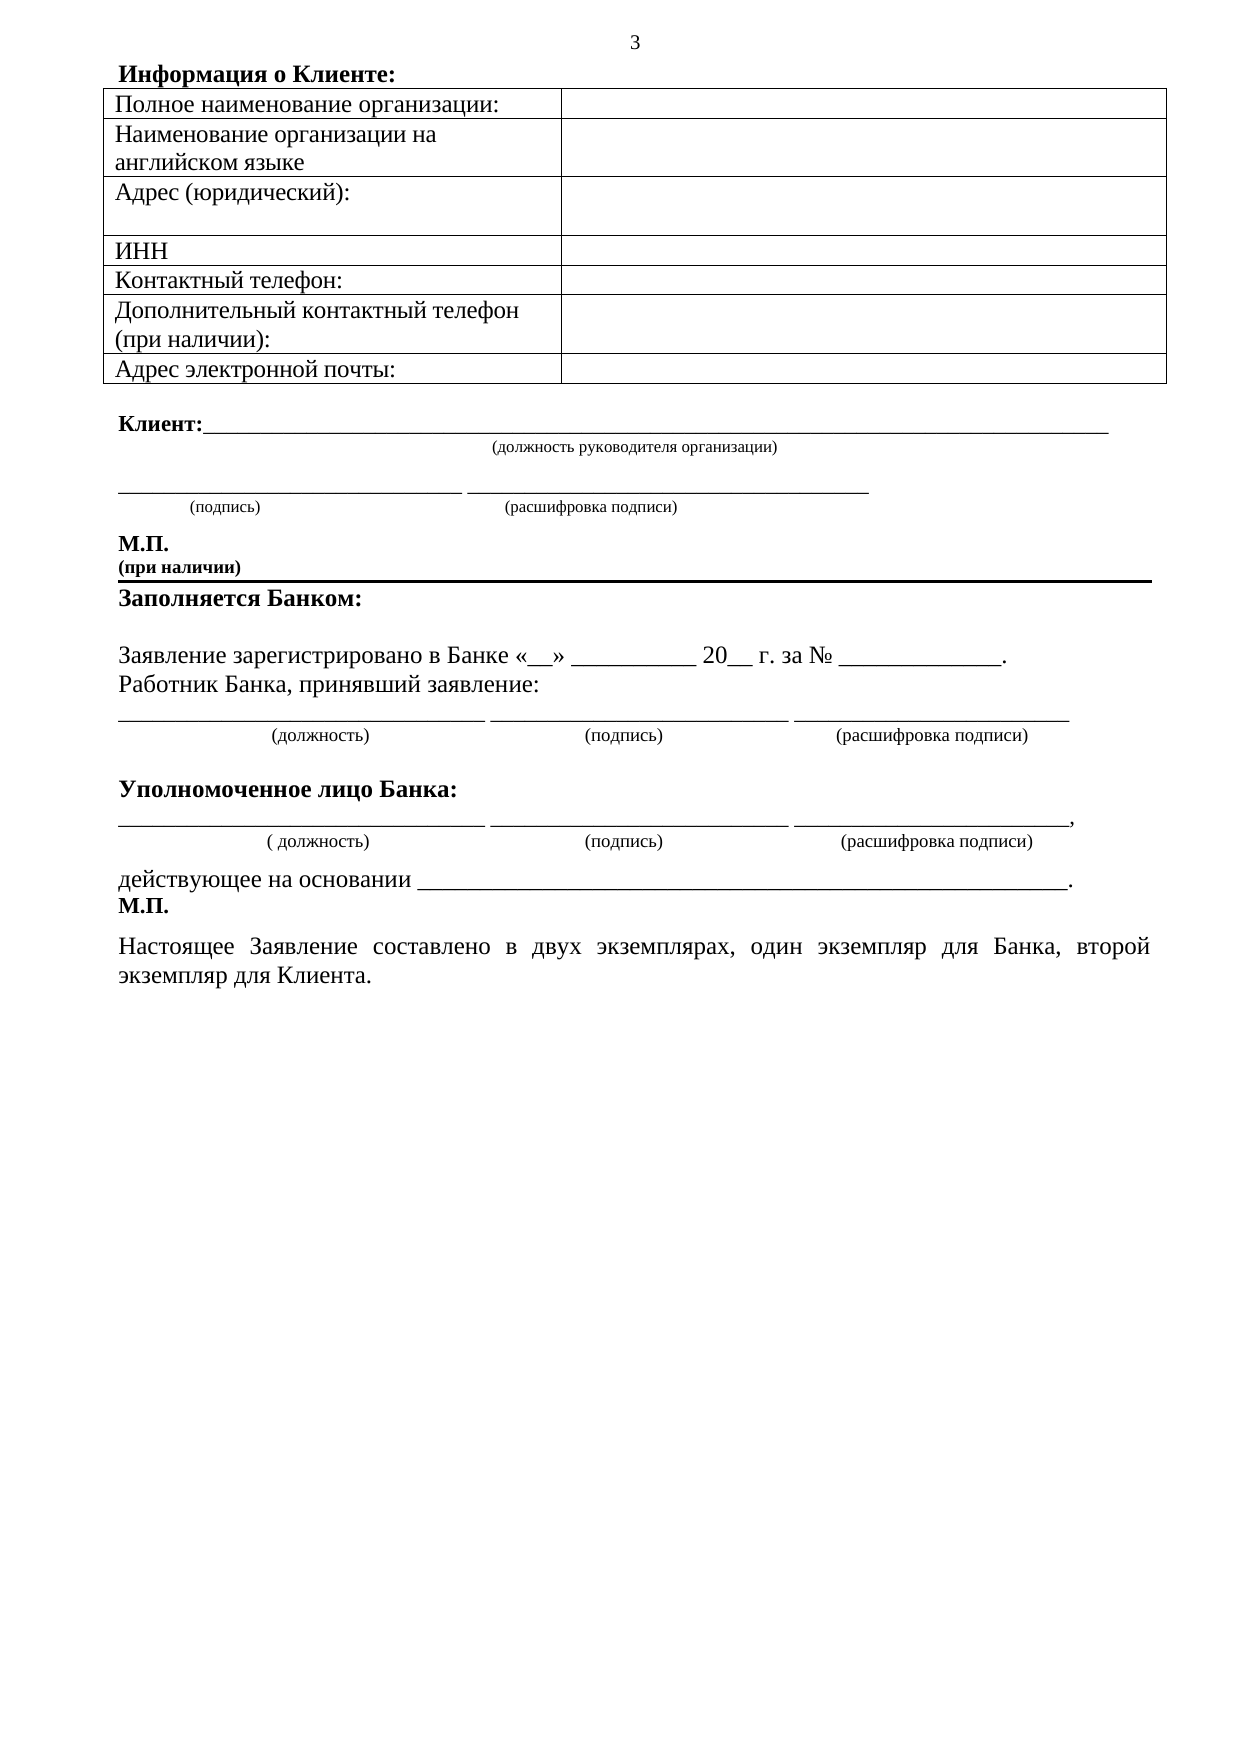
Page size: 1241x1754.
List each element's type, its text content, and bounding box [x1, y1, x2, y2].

text М.П. [118, 530, 1152, 556]
text М.П. [118, 892, 1152, 919]
text (должность руководителя организации) [118, 436, 1152, 470]
table_cell Адрес (юридический): [104, 177, 561, 235]
text Настоящее Заявление составлено в двух экземплярах, один экземпляр для Банка, второй экземпляр для Клиента. [118, 931, 1152, 989]
table_header Полное наименование организации: [104, 89, 561, 118]
text действующее на основании ____________________________________________________. [118, 864, 1152, 892]
table_cell Дополнительный контактный телефон (при наличии): [104, 295, 561, 353]
text ________________________________ __________________________ ________________________, [118, 803, 1152, 830]
text (при наличии) [118, 556, 1152, 580]
text ________________________________ __________________________ ________________________ [118, 698, 1152, 724]
text Заявление зарегистрировано в Банке «__» __________ 20__ г. за № _____________. [118, 640, 1152, 669]
table_cell Наименование организации на английском языке [104, 119, 561, 176]
table_cell [562, 119, 1166, 176]
text Клиент:_______________________________________________________________________________ [118, 410, 1152, 436]
table_cell [562, 236, 1166, 264]
table_cell [562, 295, 1166, 353]
text ______________________________ ___________________________________ [118, 470, 1152, 496]
table_cell Контактный телефон: [104, 266, 561, 294]
table_cell [562, 266, 1166, 294]
text Уполномоченное лицо Банка: [118, 774, 1152, 803]
text (подпись) (расшифровка подписи) [118, 496, 1152, 530]
table_cell Адрес электронной почты: [104, 354, 561, 383]
table_cell [562, 354, 1166, 383]
text Заполняется Банком: [118, 583, 1152, 612]
text Работник Банка, принявший заявление: [118, 669, 1152, 698]
table_cell [562, 177, 1166, 235]
table_header [562, 89, 1166, 118]
text ( должность) (подпись) (расшифровка подписи) [118, 830, 1152, 851]
text (должность) (подпись) (расшифровка подписи) [118, 724, 1152, 746]
text Информация о Клиенте: [118, 59, 1152, 88]
table_cell ИНН [104, 236, 561, 264]
